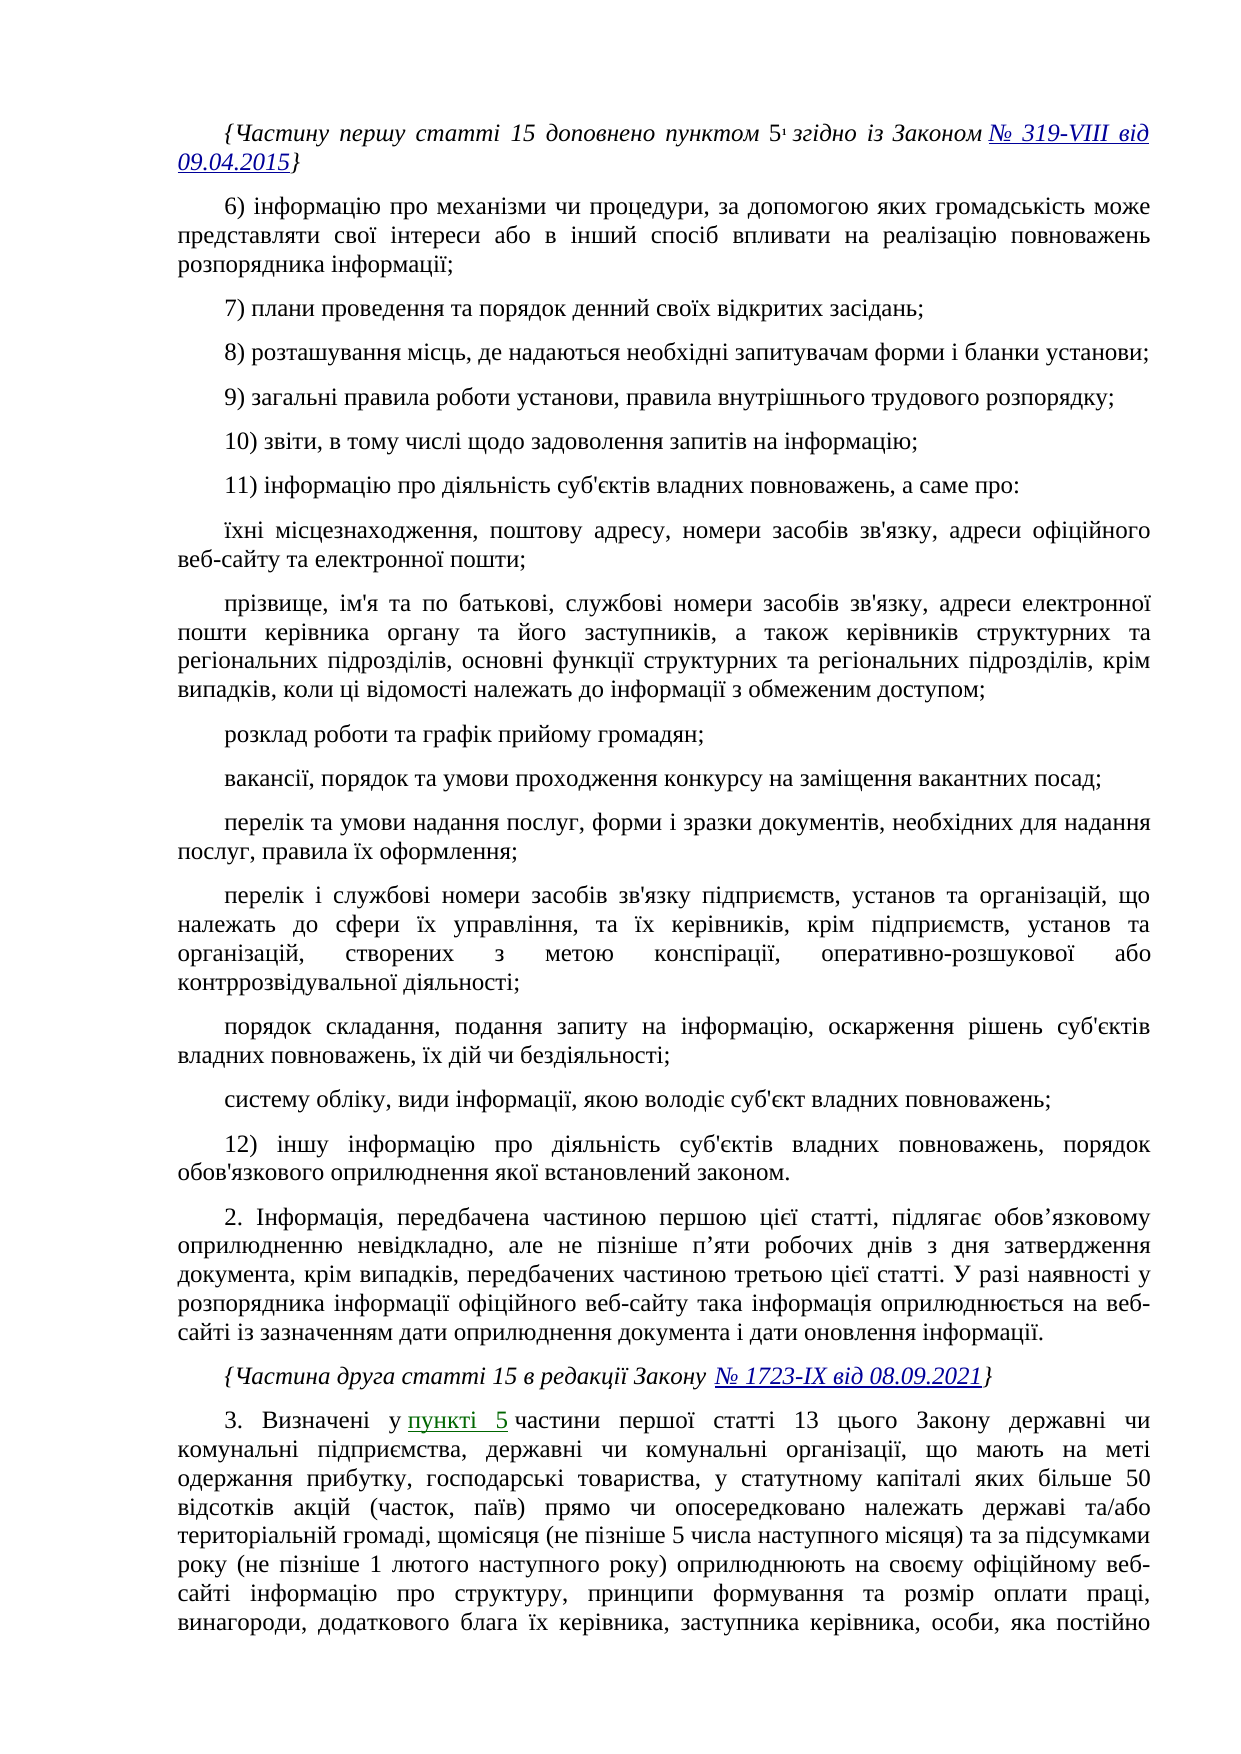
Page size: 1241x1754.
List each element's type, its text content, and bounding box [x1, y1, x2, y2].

text порядок складання, подання запиту на інформацію, оскарження рішень суб'єктів владних повноважень, їх дій чи бездіяльності; [177, 1011, 1152, 1069]
text 10) звіти, в тому числі щодо задоволення запитів на інформацію; [177, 426, 1152, 455]
text {Частину першу статті 15 доповнено пунктом 5-1 згідно із Законом № 319-VIII від 09.04.2015} [177, 118, 1152, 176]
text систему обліку, види інформації, якою володіє суб'єкт владних повноважень; [177, 1084, 1152, 1113]
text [177, 1406, 1152, 1636]
text 9) загальні правила роботи установи, правила внутрішнього трудового розпорядку; [177, 382, 1152, 411]
text розклад роботи та графік прийому громадян; [177, 719, 1152, 747]
text 8) розташування місць, де надаються необхідні запитувачам форми і бланки установи; [177, 337, 1152, 366]
text прізвище, ім'я та по батькові, службові номери засобів зв'язку, адреси електронної пошти керівника органу та його заступників, а також керівників структурних та регіональних підрозділів, основні функції структурних та регіональних підрозділів, крім випадків, коли ці відомості належать до інформації з обмеженим доступом; [177, 588, 1152, 703]
text 2. Інформація, передбачена частиною першою цієї статті, підлягає обов’язковому оприлюдненню невідкладно, але не пізніше п’яти робочих днів з дня затвердження документа, крім випадків, передбачених частиною третьою цієї статті. У разі наявності у розпорядника інформації офіційного веб-сайту така інформація оприлюднюється на веб-сайті із зазначенням дати оприлюднення документа і дати оновлення інформації. [177, 1202, 1152, 1346]
text 11) інформацію про діяльність суб'єктів владних повноважень, а саме про: [177, 471, 1152, 499]
text {Частина друга статті 15 в редакції Закону № 1723-IX від 08.09.2021} [177, 1361, 1152, 1390]
text 6) інформацію про механізми чи процедури, за допомогою яких громадськість може представляти свої інтереси або в інший спосіб впливати на реалізацію повноважень розпорядника інформації; [177, 191, 1152, 277]
text їхні місцезнаходження, поштову адресу, номери засобів зв'язку, адреси офіційного веб-сайту та електронної пошти; [177, 515, 1152, 572]
text перелік та умови надання послуг, форми і зразки документів, необхідних для надання послуг, правила їх оформлення; [177, 807, 1152, 865]
text перелік і службові номери засобів зв'язку підприємств, установ та організацій, що належать до сфери їх управління, та їх керівників, крім підприємств, установ та організацій, створених з метою конспірації, оперативно-розшукової або контррозвідувальної діяльності; [177, 881, 1152, 996]
text 7) плани проведення та порядок денний своїх відкритих засідань; [177, 293, 1152, 322]
text 12) іншу інформацію про діяльність суб'єктів владних повноважень, порядок обов'язкового оприлюднення якої встановлений законом. [177, 1129, 1152, 1186]
text вакансії, порядок та умови проходження конкурсу на заміщення вакантних посад; [177, 763, 1152, 792]
